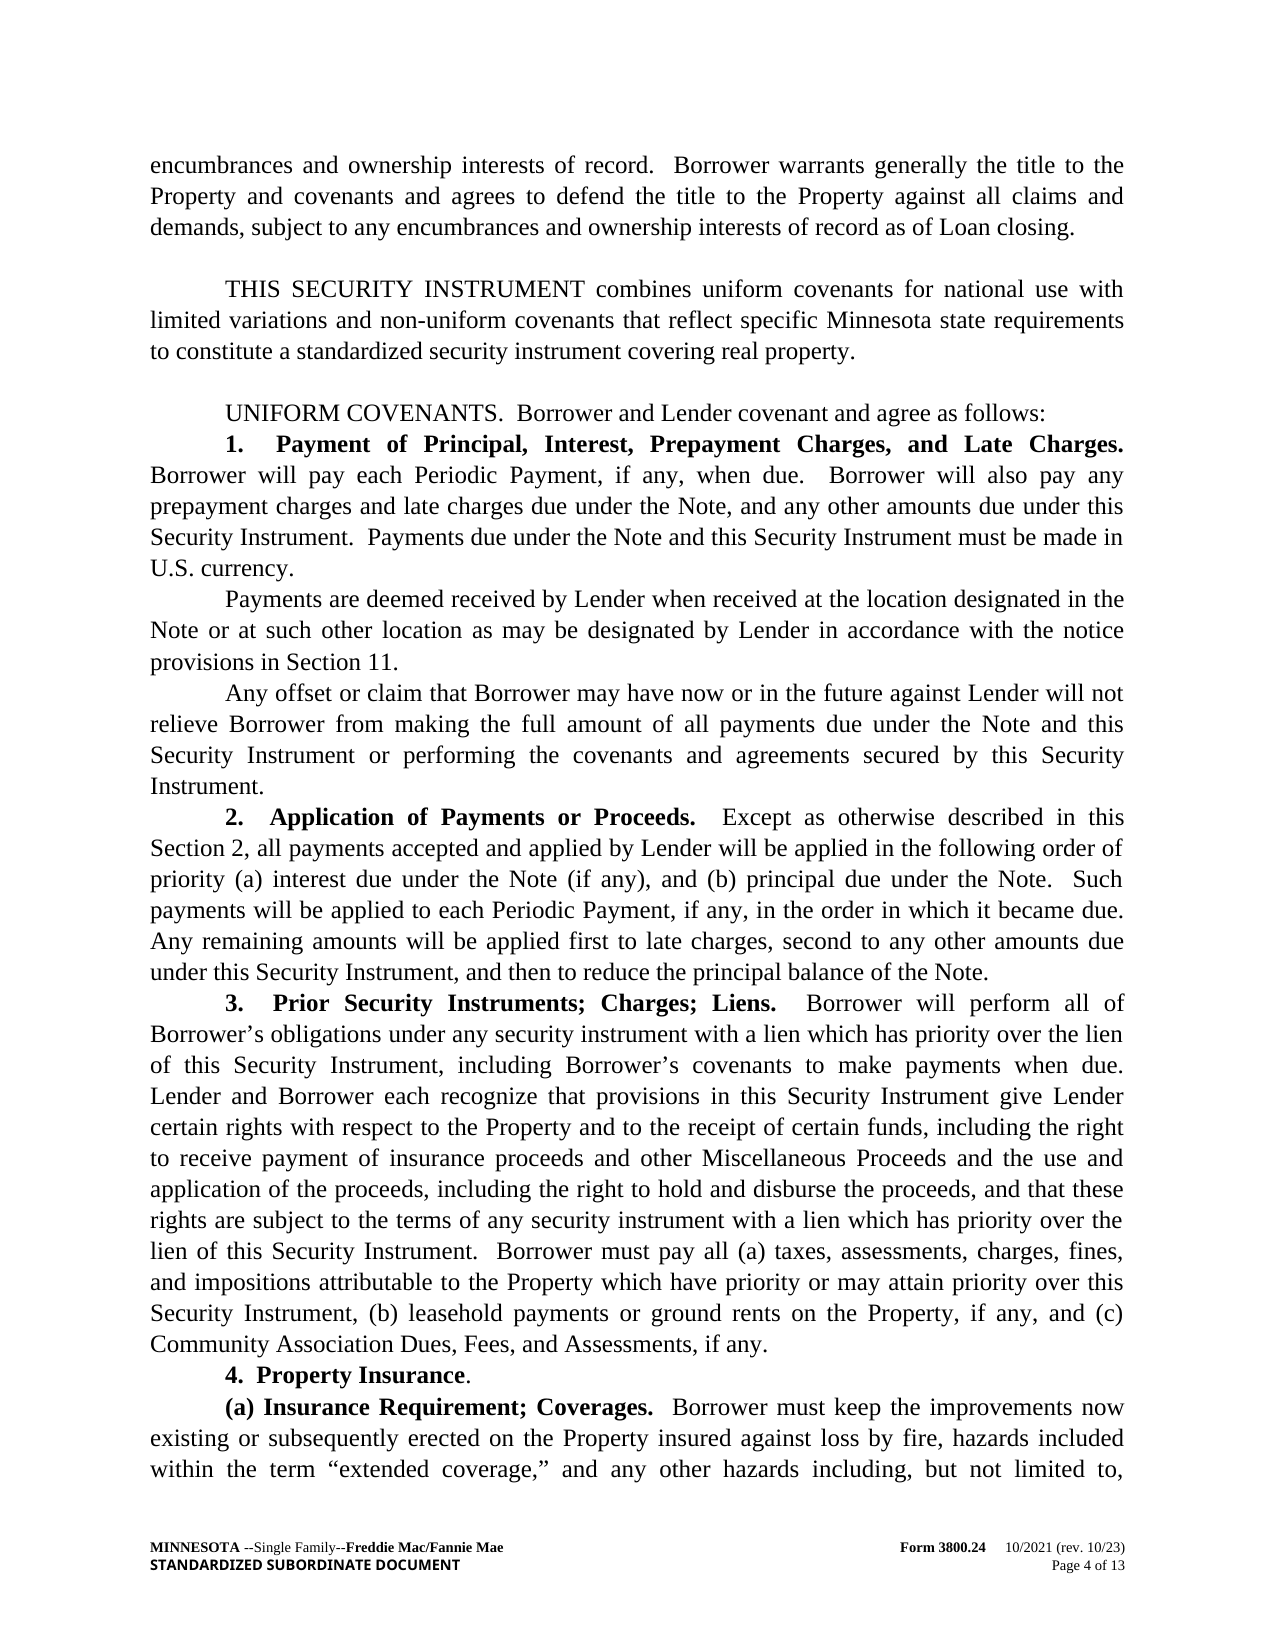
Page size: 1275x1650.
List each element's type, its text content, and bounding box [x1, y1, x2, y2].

text UNIFORM COVENANTS. Borrower and Lender covenant and agree as follows: [150, 398, 1125, 427]
text 1. Payment of Principal, Interest, Prepayment Charges, and Late Charges. Borrower will pay each Periodic Payment, if any, when due. Borrower will also pay any prepayment charges and late charges due under the Note, and any other amounts due under this Security Instrument. Payments due under the Note and this Security Instrument must be made in U.S. currency. [150, 429, 1125, 582]
text THIS SECURITY INSTRUMENT combines uniform covenants for national use with limited variations and non-uniform covenants that reflect specific Minnesota state requirements to constitute a standardized security instrument covering real property. [150, 274, 1125, 365]
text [150, 1392, 1125, 1482]
text Any offset or claim that Borrower may have now or in the future against Lender will not relieve Borrower from making the full amount of all payments due under the Note and this Security Instrument or performing the covenants and agreements secured by this Security Instrument. [150, 678, 1125, 799]
text 4. Property Insurance. [150, 1361, 1125, 1389]
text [150, 150, 1125, 241]
text 2. Application of Payments or Proceeds. Except as otherwise described in this Section 2, all payments accepted and applied by Lender will be applied in the following order of priority (a) interest due under the Note (if any), and (b) principal due under the Note. Such payments will be applied to each Periodic Payment, if any, in the order in which it became due. Any remaining amounts will be applied first to late charges, second to any other amounts due under this Security Instrument, and then to reduce the principal balance of the Note. [150, 802, 1125, 986]
text 3. Prior Security Instruments; Charges; Liens. Borrower will perform all of Borrower’s obligations under any security instrument with a lien which has priority over the lien of this Security Instrument, including Borrower’s covenants to make payments when due. Lender and Borrower each recognize that provisions in this Security Instrument give Lender certain rights with respect to the Property and to the receipt of certain funds, including the right to receive payment of insurance proceeds and other Miscellaneous Proceeds and the use and application of the proceeds, including the right to hold and disburse the proceeds, and that these rights are subject to the terms of any security instrument with a lien which has priority over the lien of this Security Instrument. Borrower must pay all (a) taxes, assessments, charges, fines, and impositions attributable to the Property which have priority or may attain priority over this Security Instrument, (b) leasehold payments or ground rents on the Property, if any, and (c) Community Association Dues, Fees, and Assessments, if any. [150, 988, 1125, 1358]
text Payments are deemed received by Lender when received at the location designated in the Note or at such other location as may be designated by Lender in accordance with the notice provisions in Section 11. [150, 584, 1125, 675]
